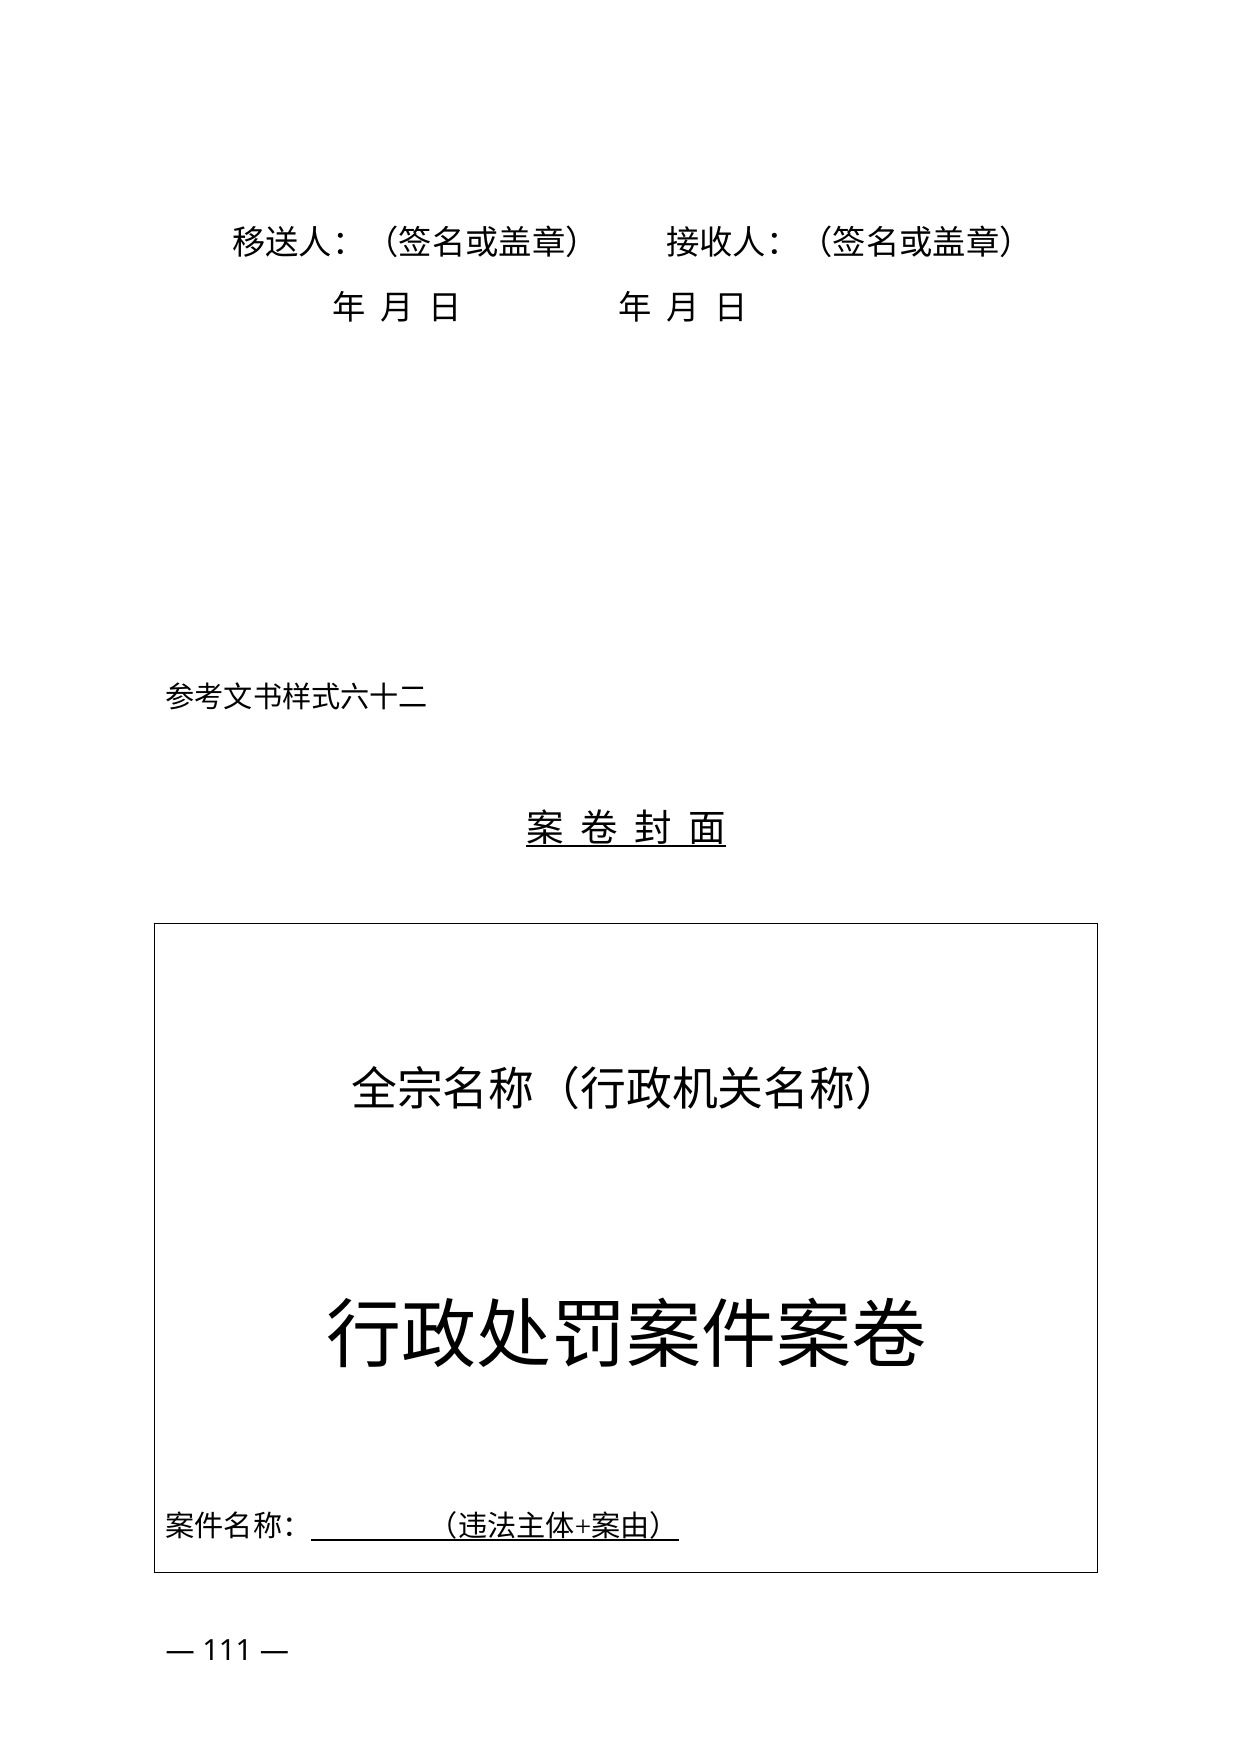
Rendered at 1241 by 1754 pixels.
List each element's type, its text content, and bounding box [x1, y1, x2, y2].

text 案 卷 封 面 [165, 793, 1087, 858]
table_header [155, 924, 1097, 1572]
text 参考文书样式六十二 [165, 663, 1087, 728]
text 年 月 日 年 月 日 [165, 273, 1087, 338]
text 移送人：（签名或盖章） 接收人：（签名或盖章） [165, 208, 1087, 273]
